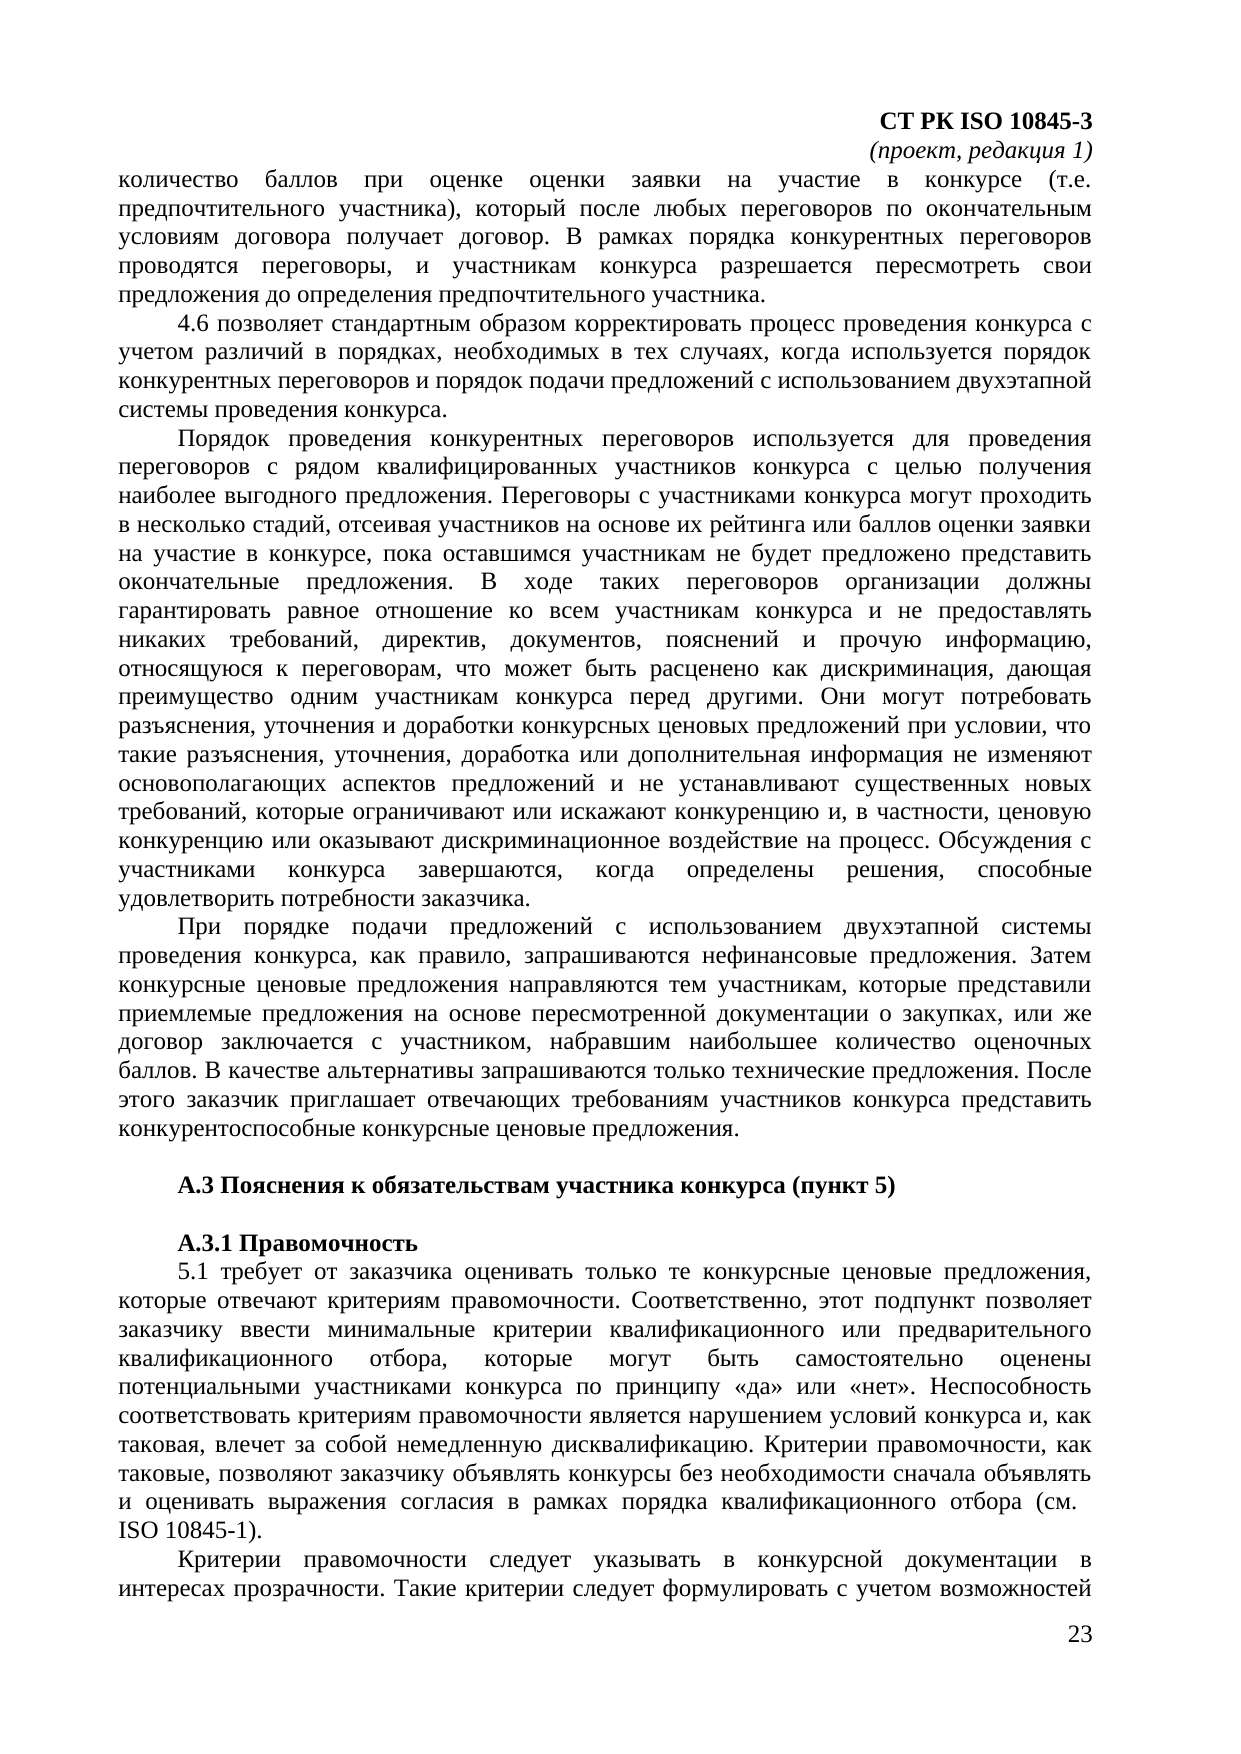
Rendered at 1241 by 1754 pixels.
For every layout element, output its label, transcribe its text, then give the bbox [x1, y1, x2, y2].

text 4.6 позволяет стандартным образом корректировать процесс проведения конкурса с учетом различий в порядках, необходимых в тех случаях, когда используется порядок конкурентных переговоров и порядок подачи предложений с использованием двухэтапной системы проведения конкурса. [118, 308, 1092, 423]
text A.3 Пояснения к обязательствам участника конкурса (пункт 5) [118, 1170, 1092, 1199]
text 5.1 требует от заказчика оценивать только те конкурсные ценовые предложения, которые отвечают критериям правомочности. Соответственно, этот подпункт позволяет заказчику ввести минимальные критерии квалификационного или предварительного квалификационного отбора, которые могут быть самостоятельно оценены потенциальными участниками конкурса по принципу «да» или «нет». Неспособность соответствовать критериям правомочности является нарушением условий конкурса и, как таковая, влечет за собой немедленную дисквалификацию. Критерии правомочности, как таковые, позволяют заказчику объявлять конкурсы без необходимости сначала объявлять и оценивать выражения согласия в рамках порядка квалификационного отбора (см. ISO 10845-1). [118, 1256, 1092, 1544]
text Порядок проведения конкурентных переговоров используется для проведения переговоров с рядом квалифицированных участников конкурса с целью получения наиболее выгодного предложения. Переговоры с участниками конкурса могут проходить в несколько стадий, отсеивая участников на основе их рейтинга или баллов оценки заявки на участие в конкурсе, пока оставшимся участникам не будет предложено представить окончательные предложения. В ходе таких переговоров организации должны гарантировать равное отношение ко всем участникам конкурса и не предоставлять никаких требований, директив, документов, пояснений и прочую информацию, относящуюся к переговорам, что может быть расценено как дискриминация, дающая преимущество одним участникам конкурса перед другими. Они могут потребовать разъяснения, уточнения и доработки конкурсных ценовых предложений при условии, что такие разъяснения, уточнения, доработка или дополнительная информация не изменяют основополагающих аспектов предложений и не устанавливают существенных новых требований, которые ограничивают или искажают конкуренцию и, в частности, ценовую конкуренцию или оказывают дискриминационное воздействие на процесс. Обсуждения с участниками конкурса завершаются, когда определены решения, способные удовлетворить потребности заказчика. [118, 423, 1092, 911]
text A.3.1 Правомочность [118, 1228, 1092, 1256]
text При порядке подачи предложений с использованием двухэтапной системы проведения конкурса, как правило, запрашиваются нефинансовые предложения. Затем конкурсные ценовые предложения направляются тем участникам, которые представили приемлемые предложения на основе пересмотренной документации о закупках, или же договор заключается с участником, набравшим наибольшее количество оценочных баллов. В качестве альтернативы запрашиваются только технические предложения. После этого заказчик приглашает отвечающих требованиям участников конкурса представить конкурентоспособные конкурсные ценовые предложения. [118, 911, 1092, 1141]
